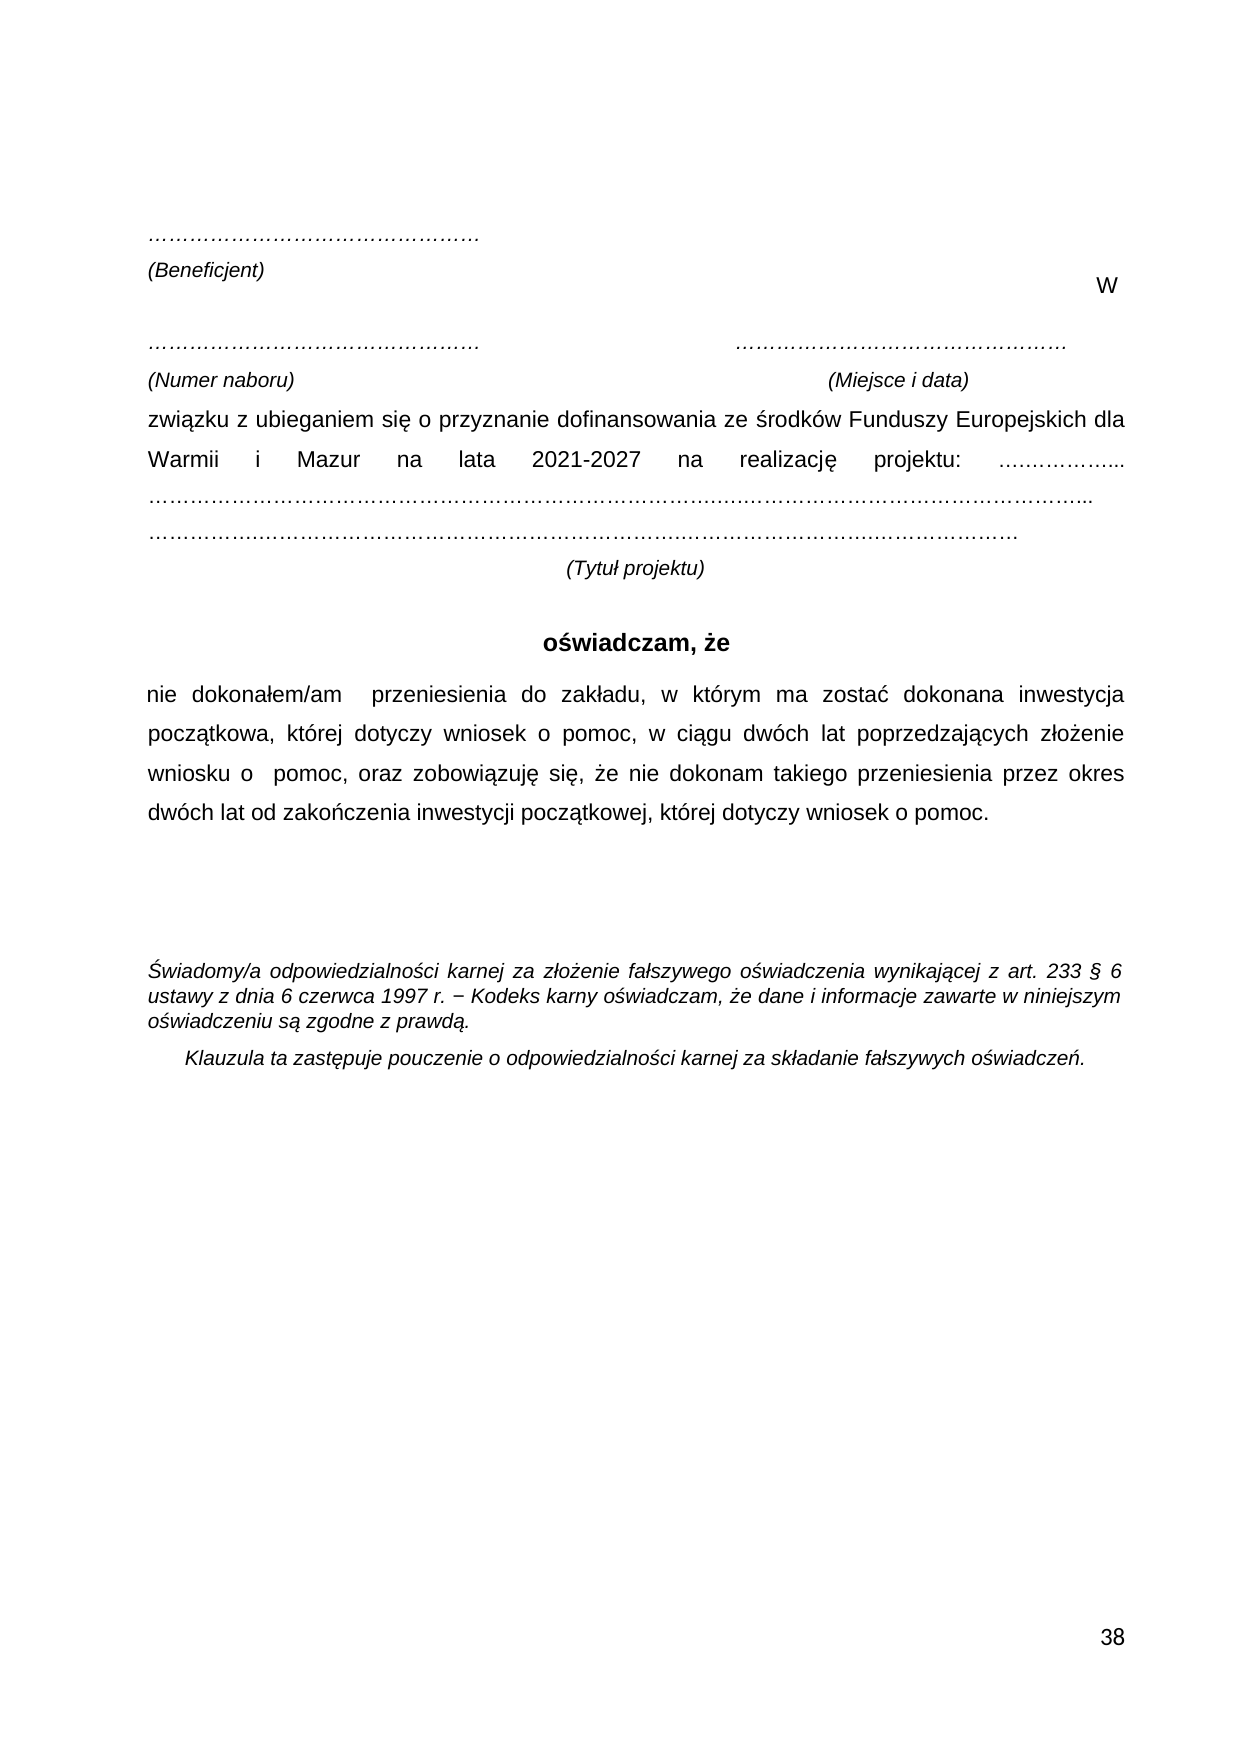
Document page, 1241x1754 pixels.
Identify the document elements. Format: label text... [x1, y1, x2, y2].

text Klauzula ta zastępuje pouczenie o odpowiedzialności karnej za składanie fałszywych oświadczeń. [148, 1046, 1125, 1070]
table_cell (Numer naboru) [136, 368, 609, 406]
table_header ………………………………………… (Beneficjent) ………………………………………… [136, 222, 609, 368]
table_cell (Miejsce i data) [609, 368, 1081, 406]
text (Tytuł projektu) [148, 556, 1125, 580]
table_header ………………………………………… [609, 222, 1081, 368]
text oświadczam, że [148, 628, 1125, 657]
text W związku z ubieganiem się o przyznanie dofinansowania ze środków Funduszy Europejskich dla Warmii i Mazur na lata 2021-2027 na realizację projektu: ….…………...……………………………………………………………………….….…………………………………………...…………….…………………………………………………….……………………….………………… [148, 272, 1125, 544]
text Świadomy/a odpowiedzialności karnej za złożenie fałszywego oświadczenia wynikającej z art. 233 § 6 ustawy z dnia 6 czerwca 1997 r. − Kodeks karny oświadczam, że dane i informacje zawarte w niniejszym oświadczeniu są zgodne z prawdą. [148, 958, 1125, 1033]
text nie dokonałem/am przeniesienia do zakładu, w którym ma zostać dokonana inwestycja początkowa, której dotyczy wniosek o pomoc, w ciągu dwóch lat poprzedzających złożenie wniosku o pomoc, oraz zobowiązuję się, że nie dokonam takiego przeniesienia przez okres dwóch lat od zakończenia inwestycji początkowej, której dotyczy wniosek o pomoc. [146, 681, 1125, 825]
